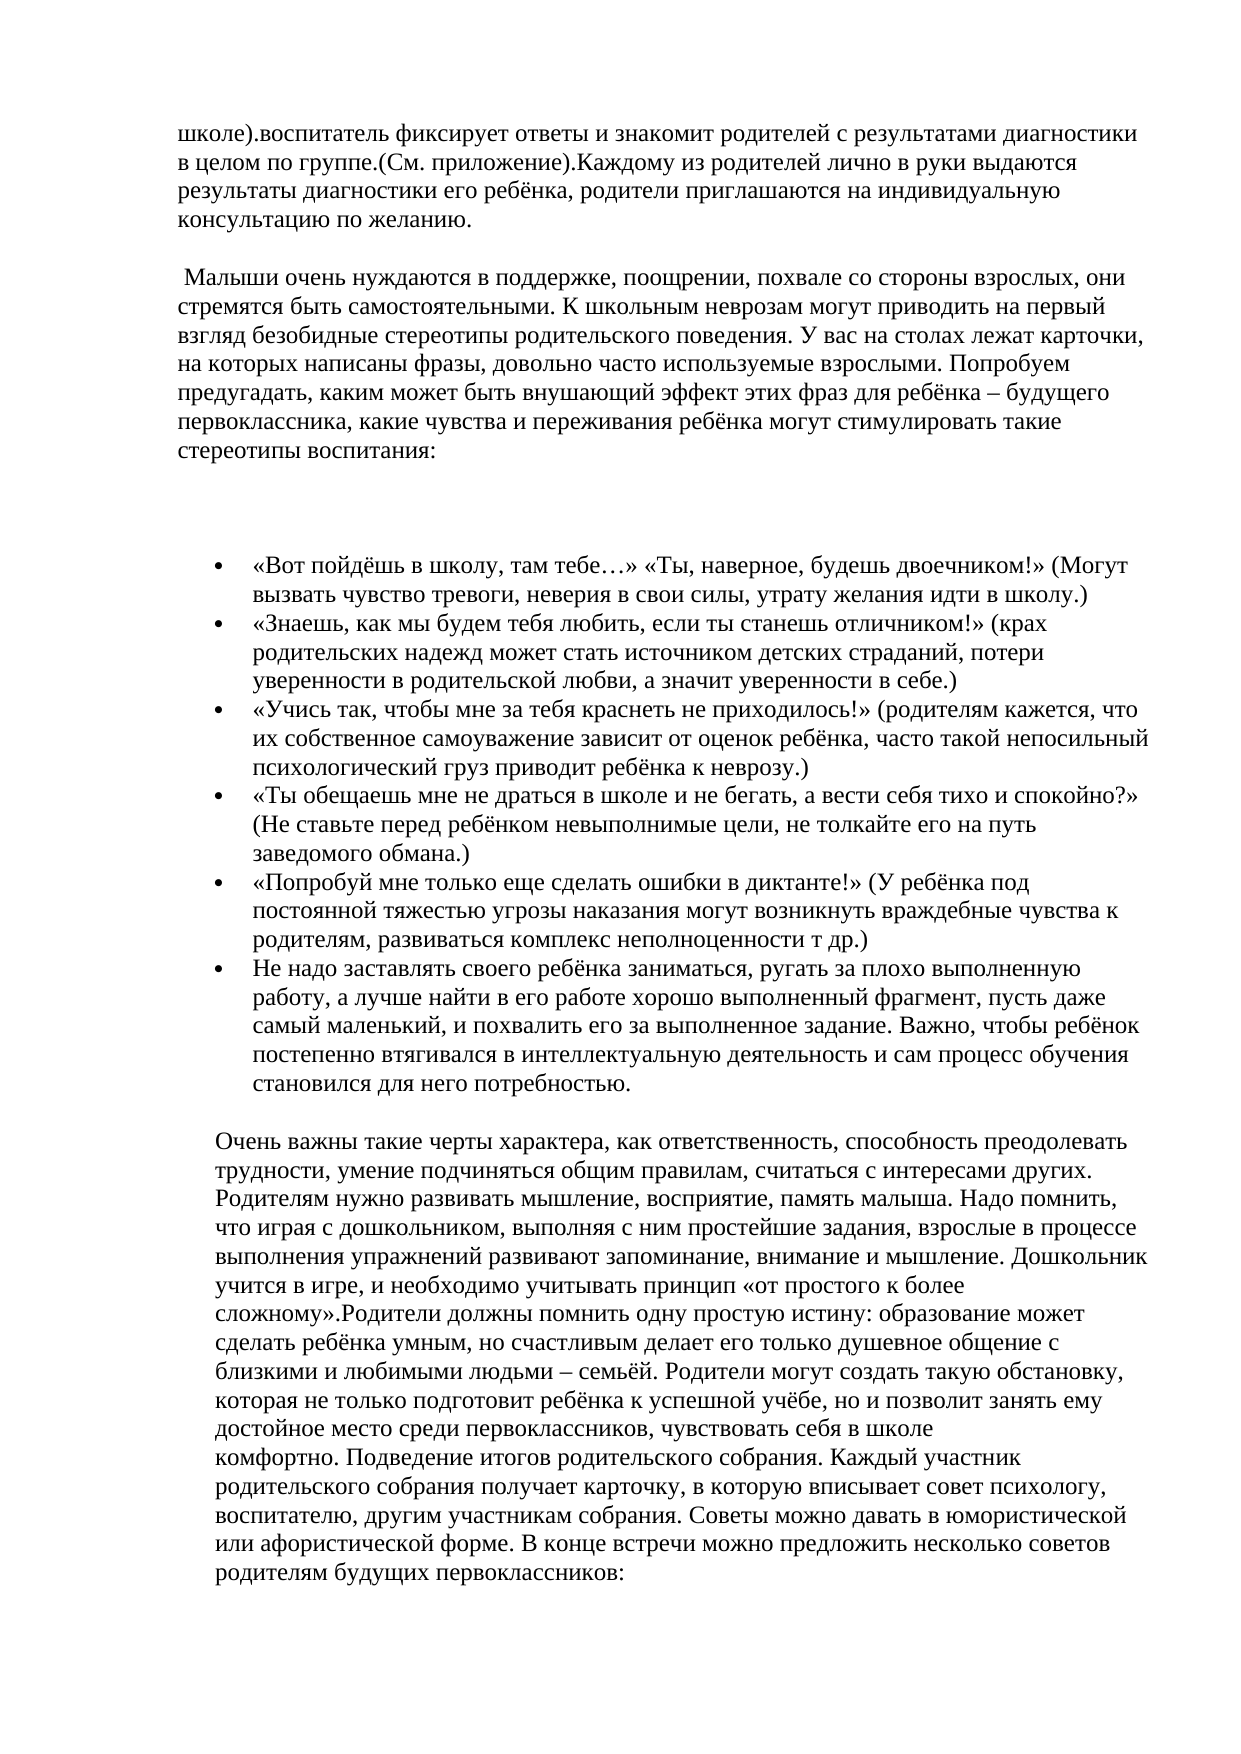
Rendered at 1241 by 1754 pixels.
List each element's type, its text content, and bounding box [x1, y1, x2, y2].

list «Ты обещаешь мне не драться в школе и не бегать, а вести себя тихо и спокойно?» (Не ставьте перед ребёнком невыполнимые цели, не толкайте его на путь заведомого обмана.) [215, 781, 1152, 867]
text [177, 118, 1152, 233]
text Малыши очень нуждаются в поддержке, поощрении, похвале со стороны взрослых, они стремятся быть самостоятельными. К школьным неврозам могут приводить на первый взгляд безобидные стереотипы родительского поведения. У вас на столах лежат карточки, на которых написаны фразы, довольно часто используемые взрослыми. Попробуем предугадать, каким может быть внушающий эффект этих фраз для ребёнка – будущего первоклассника, какие чувства и переживания ребёнка могут стимулировать такие стереотипы воспитания: [177, 262, 1152, 463]
list «Вот пойдёшь в школу, там тебе…» «Ты, наверное, будешь двоечником!» (Могут вызвать чувство тревоги, неверия в свои силы, утрату желания идти в школу.) [215, 551, 1152, 608]
text Очень важны такие черты характера, как ответственность, способность преодолевать трудности, умение подчиняться общим правилам, считаться с интересами других. Родителям нужно развивать мышление, восприятие, память малыша. Надо помнить, что играя с дошкольником, выполняя с ним простейшие задания, взрослые в процессе выполнения упражнений развивают запоминание, внимание и мышление. Дошкольник учится в игре, и необходимо учитывать принцип «от простого к более сложному».Родители должны помнить одну простую истину: образование может сделать ребёнка умным, но счастливым делает его только душевное общение с близкими и любимыми людьми – семьёй. Родители могут создать такую обстановку, которая не только подготовит ребёнка к успешной учёбе, но и позволит занять ему достойное место среди первоклассников, чувствовать себя в школе комфортно. Подведение итогов родительского собрания. Каждый участник родительского собрания получает карточку, в которую вписывает совет психологу, воспитателю, другим участникам собрания. Советы можно давать в юмористической или афористической форме. В конце встречи можно предложить несколько советов родителям будущих первоклассников: [215, 1126, 1152, 1586]
list «Учись так, чтобы мне за тебя краснеть не приходилось!» (родителям кажется, что их собственное самоуважение зависит от оценок ребёнка, часто такой непосильный психологический груз приводит ребёнка к неврозу.) [215, 694, 1152, 781]
list «Знаешь, как мы будем тебя любить, если ты станешь отличником!» (крах родительских надежд может стать источником детских страданий, потери уверенности в родительской любви, а значит уверенности в себе.) [215, 608, 1152, 694]
list «Попробуй мне только еще сделать ошибки в диктанте!» (У ребёнка под постоянной тяжестью угрозы наказания могут возникнуть враждебные чувства к родителям, развиваться комплекс неполноценности т др.) [215, 867, 1152, 953]
list Не надо заставлять своего ребёнка заниматься, ругать за плохо выполненную работу, а лучше найти в его работе хорошо выполненный фрагмент, пусть даже самый маленький, и похвалить его за выполненное задание. Важно, чтобы ребёнок постепенно втягивался в интеллектуальную деятельность и сам процесс обучения становился для него потребностью. [215, 953, 1152, 1097]
